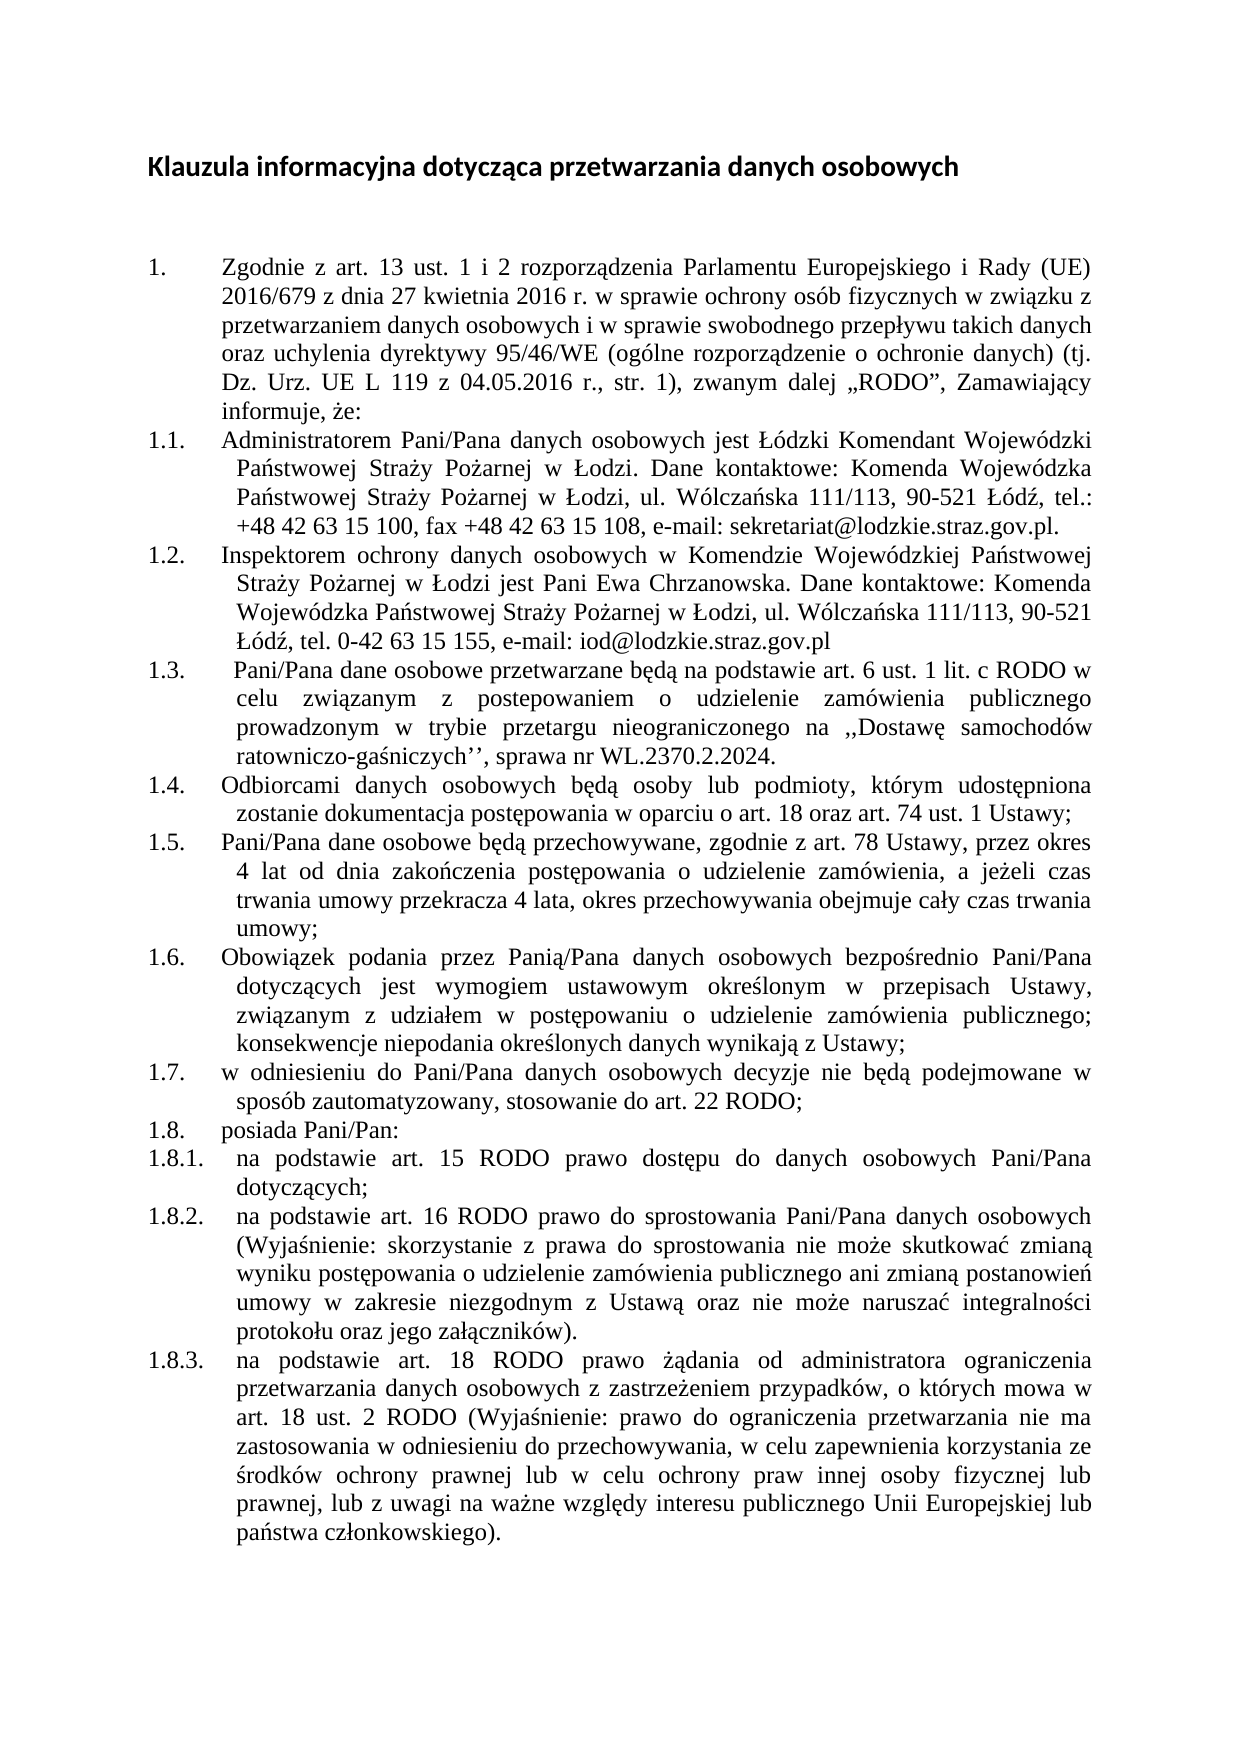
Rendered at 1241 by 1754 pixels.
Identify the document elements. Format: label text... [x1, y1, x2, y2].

list Pani/Pana dane osobowe przetwarzane będą na podstawie art. 6 ust. 1 lit. c RODO w celu związanym z postepowaniem o udzielenie zamówienia publicznego prowadzonym w trybie przetargu nieograniczonego na ,,Dostawę samochodów ratowniczo-gaśniczych’’, sprawa nr WL.2370.2.2024. [148, 655, 1093, 770]
list w odniesieniu do Pani/Pana danych osobowych decyzje nie będą podejmowane w sposób zautomatyzowany, stosowanie do art. 22 RODO; [148, 1057, 1093, 1115]
list Obowiązek podania przez Panią/Pana danych osobowych bezpośrednio Pani/Pana dotyczących jest wymogiem ustawowym określonym w przepisach Ustawy, związanym z udziałem w postępowaniu o udzielenie zamówienia publicznego; konsekwencje niepodania określonych danych wynikają z Ustawy; [148, 942, 1093, 1057]
list Inspektorem ochrony danych osobowych w Komendzie Wojewódzkiej Państwowej Straży Pożarnej w Łodzi jest Pani Ewa Chrzanowska. Dane kontaktowe: Komenda Wojewódzka Państwowej Straży Pożarnej w Łodzi, ul. Wólczańska 111/113, 90-521 Łódź, tel. 0-42 63 15 155, e-mail: iod@lodzkie.straz.gov.pl [148, 540, 1093, 655]
text Klauzula informacyjna dotycząca przetwarzania danych osobowych [148, 148, 1093, 183]
list posiada Pani/Pan: [148, 1115, 1093, 1143]
list Pani/Pana dane osobowe będą przechowywane, zgodnie z art. 78 Ustawy, przez okres 4 lat od dnia zakończenia postępowania o udzielenie zamówienia, a jeżeli czas trwania umowy przekracza 4 lata, okres przechowywania obejmuje cały czas trwania umowy; [148, 827, 1093, 942]
list Zgodnie z art. 13 ust. 1 i 2 rozporządzenia Parlamentu Europejskiego i Rady (UE) 2016/679 z dnia 27 kwietnia 2016 r. w sprawie ochrony osób fizycznych w związku z przetwarzaniem danych osobowych i w sprawie swobodnego przepływu takich danych oraz uchylenia dyrektywy 95/46/WE (ogólne rozporządzenie o ochronie danych) (tj. Dz. Urz. UE L 119 z 04.05.2016 r., str. 1), zwanym dalej „RODO”, Zamawiający informuje, że: [148, 252, 1093, 425]
list na podstawie art. 18 RODO prawo żądania od administratora ograniczenia przetwarzania danych osobowych z zastrzeżeniem przypadków, o których mowa w art. 18 ust. 2 RODO (Wyjaśnienie: prawo do ograniczenia przetwarzania nie ma zastosowania w odniesieniu do przechowywania, w celu zapewnienia korzystania ze środków ochrony prawnej lub w celu ochrony praw innej osoby fizycznej lub prawnej, lub z uwagi na ważne względy interesu publicznego Unii Europejskiej lub państwa członkowskiego). [148, 1345, 1093, 1546]
list Odbiorcami danych osobowych będą osoby lub podmioty, którym udostępniona zostanie dokumentacja postępowania w oparciu o art. 18 oraz art. 74 ust. 1 Ustawy; [148, 770, 1093, 827]
list na podstawie art. 15 RODO prawo dostępu do danych osobowych Pani/Pana dotyczących; [148, 1143, 1093, 1201]
list na podstawie art. 16 RODO prawo do sprostowania Pani/Pana danych osobowych (Wyjaśnienie: skorzystanie z prawa do sprostowania nie może skutkować zmianą wyniku postępowania o udzielenie zamówienia publicznego ani zmianą postanowień umowy w zakresie niezgodnym z Ustawą oraz nie może naruszać integralności protokołu oraz jego załączników). [148, 1201, 1093, 1345]
list Administratorem Pani/Pana danych osobowych jest Łódzki Komendant Wojewódzki Państwowej Straży Pożarnej w Łodzi. Dane kontaktowe: Komenda Wojewódzka Państwowej Straży Pożarnej w Łodzi, ul. Wólczańska 111/113, 90-521 Łódź, tel.: +48 42 63 15 100, fax +48 42 63 15 108, e-mail: sekretariat@lodzkie.straz.gov.pl. [148, 425, 1093, 540]
